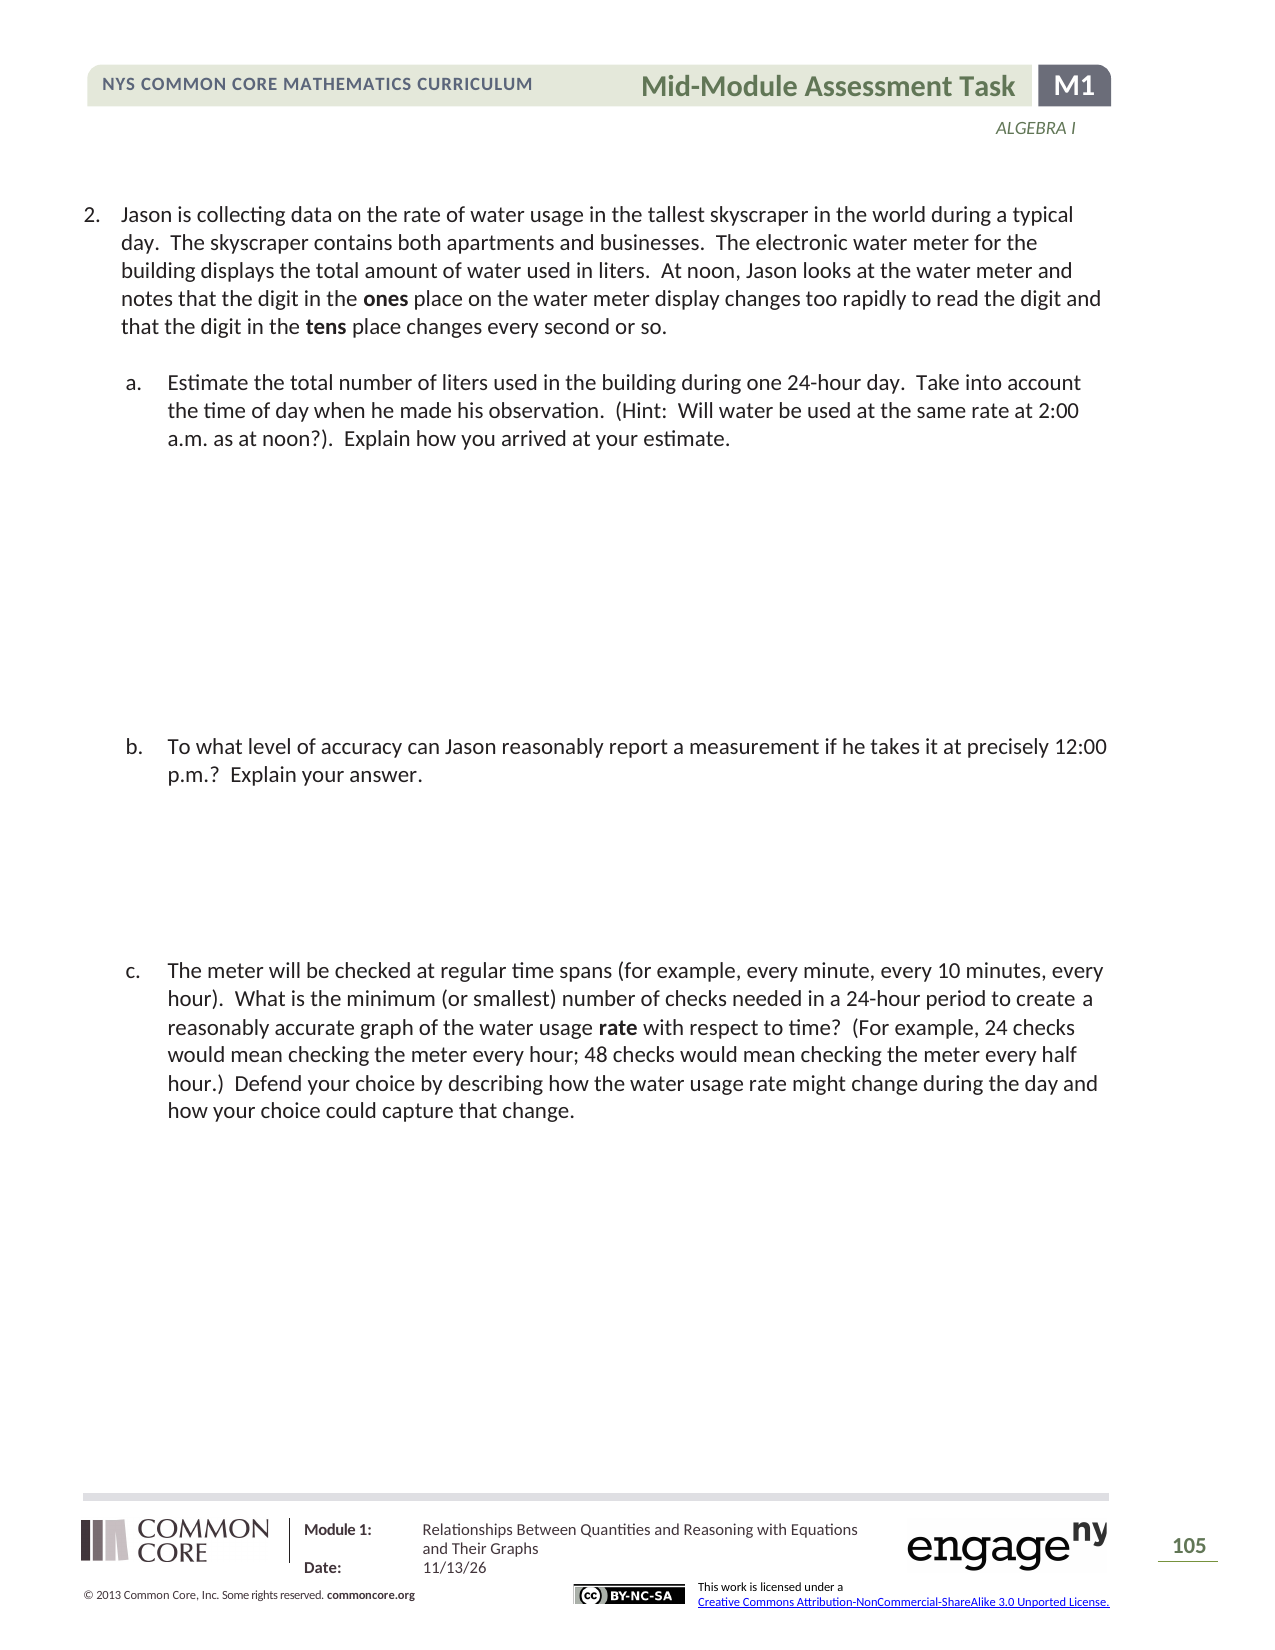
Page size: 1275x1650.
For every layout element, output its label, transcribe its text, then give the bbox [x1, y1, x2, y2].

list To what level of accuracy can Jason reasonably report a measurement if he takes it at precisely 12:00 p.m.? Explain your answer. [125, 732, 1108, 788]
picture [81, 1517, 269, 1562]
picture [572, 1584, 685, 1604]
picture [906, 1518, 1107, 1573]
list Jason is collecting data on the rate of water usage in the tallest skyscraper in the world during a typical day. The skyscraper contains both apartments and businesses. The electronic water meter for the building displays the total amount of water used in liters. At noon, Jason looks at the water meter and notes that the digit in the ones place on the water meter display changes too rapidly to read the digit and that the digit in the tens place changes every second or so. [83, 200, 1108, 340]
list Estimate the total number of liters used in the building during one 24-hour day. Take into account the time of day when he made his observation. (Hint: Will water be used at the same rate at 2:00 a.m. as at noon?). Explain how you arrived at your estimate. [125, 368, 1108, 452]
list The meter will be checked at regular time spans (for example, every minute, every 10 minutes, every hour). What is the minimum (or smallest) number of checks needed in a 24-hour period to create a reasonably accurate graph of the water usage rate with respect to time? (For example, 24 checks would mean checking the meter every hour; 48 checks would mean checking the meter every half hour.) Defend your choice by describing how the water usage rate might change during the day and how your choice could capture that change. [125, 957, 1108, 1209]
